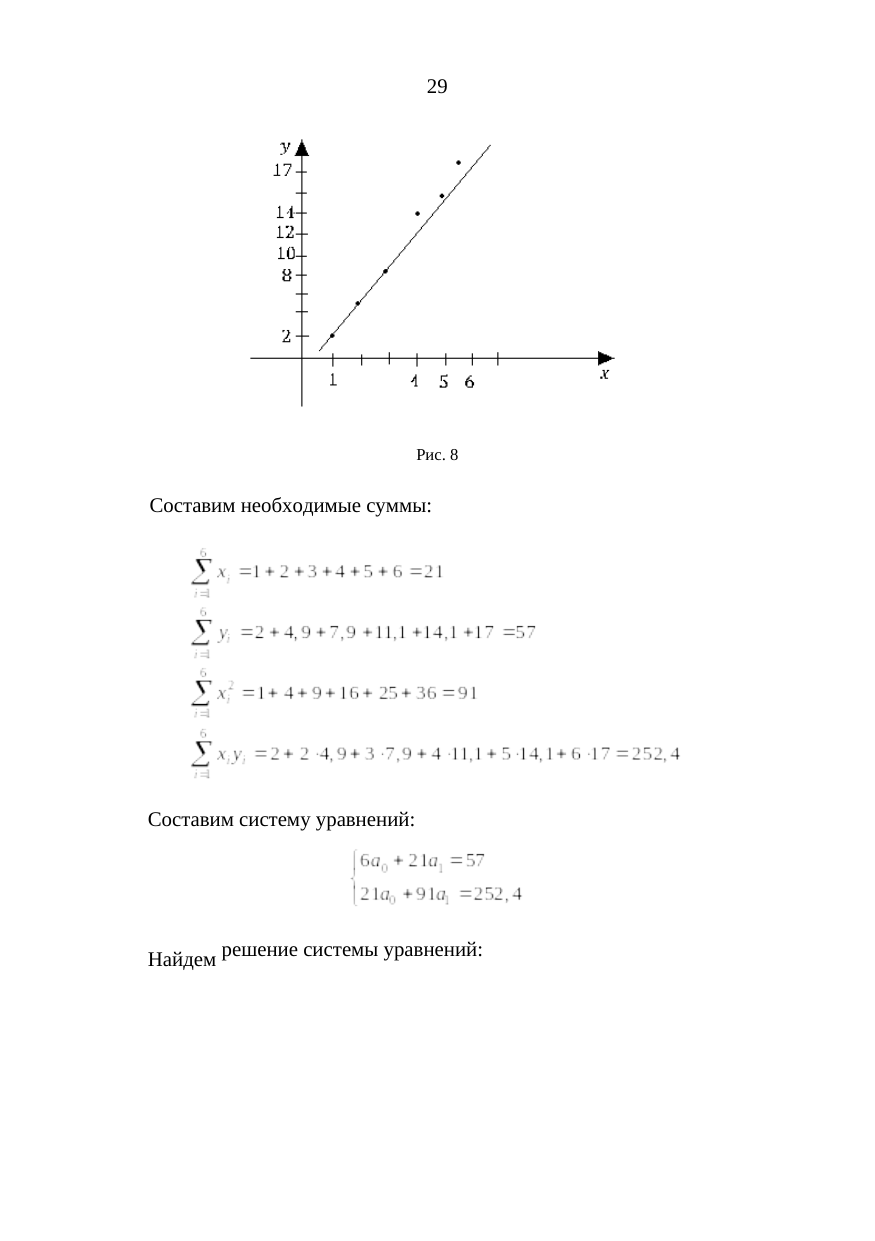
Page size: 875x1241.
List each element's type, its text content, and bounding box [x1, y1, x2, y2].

text Найдем решение системы уравнений: [118, 937, 756, 971]
text Составим систему уравнений: [118, 797, 756, 831]
text Рис. 8 [118, 435, 756, 464]
text Составим необходимые суммы: [118, 483, 756, 517]
picture [247, 126, 628, 411]
